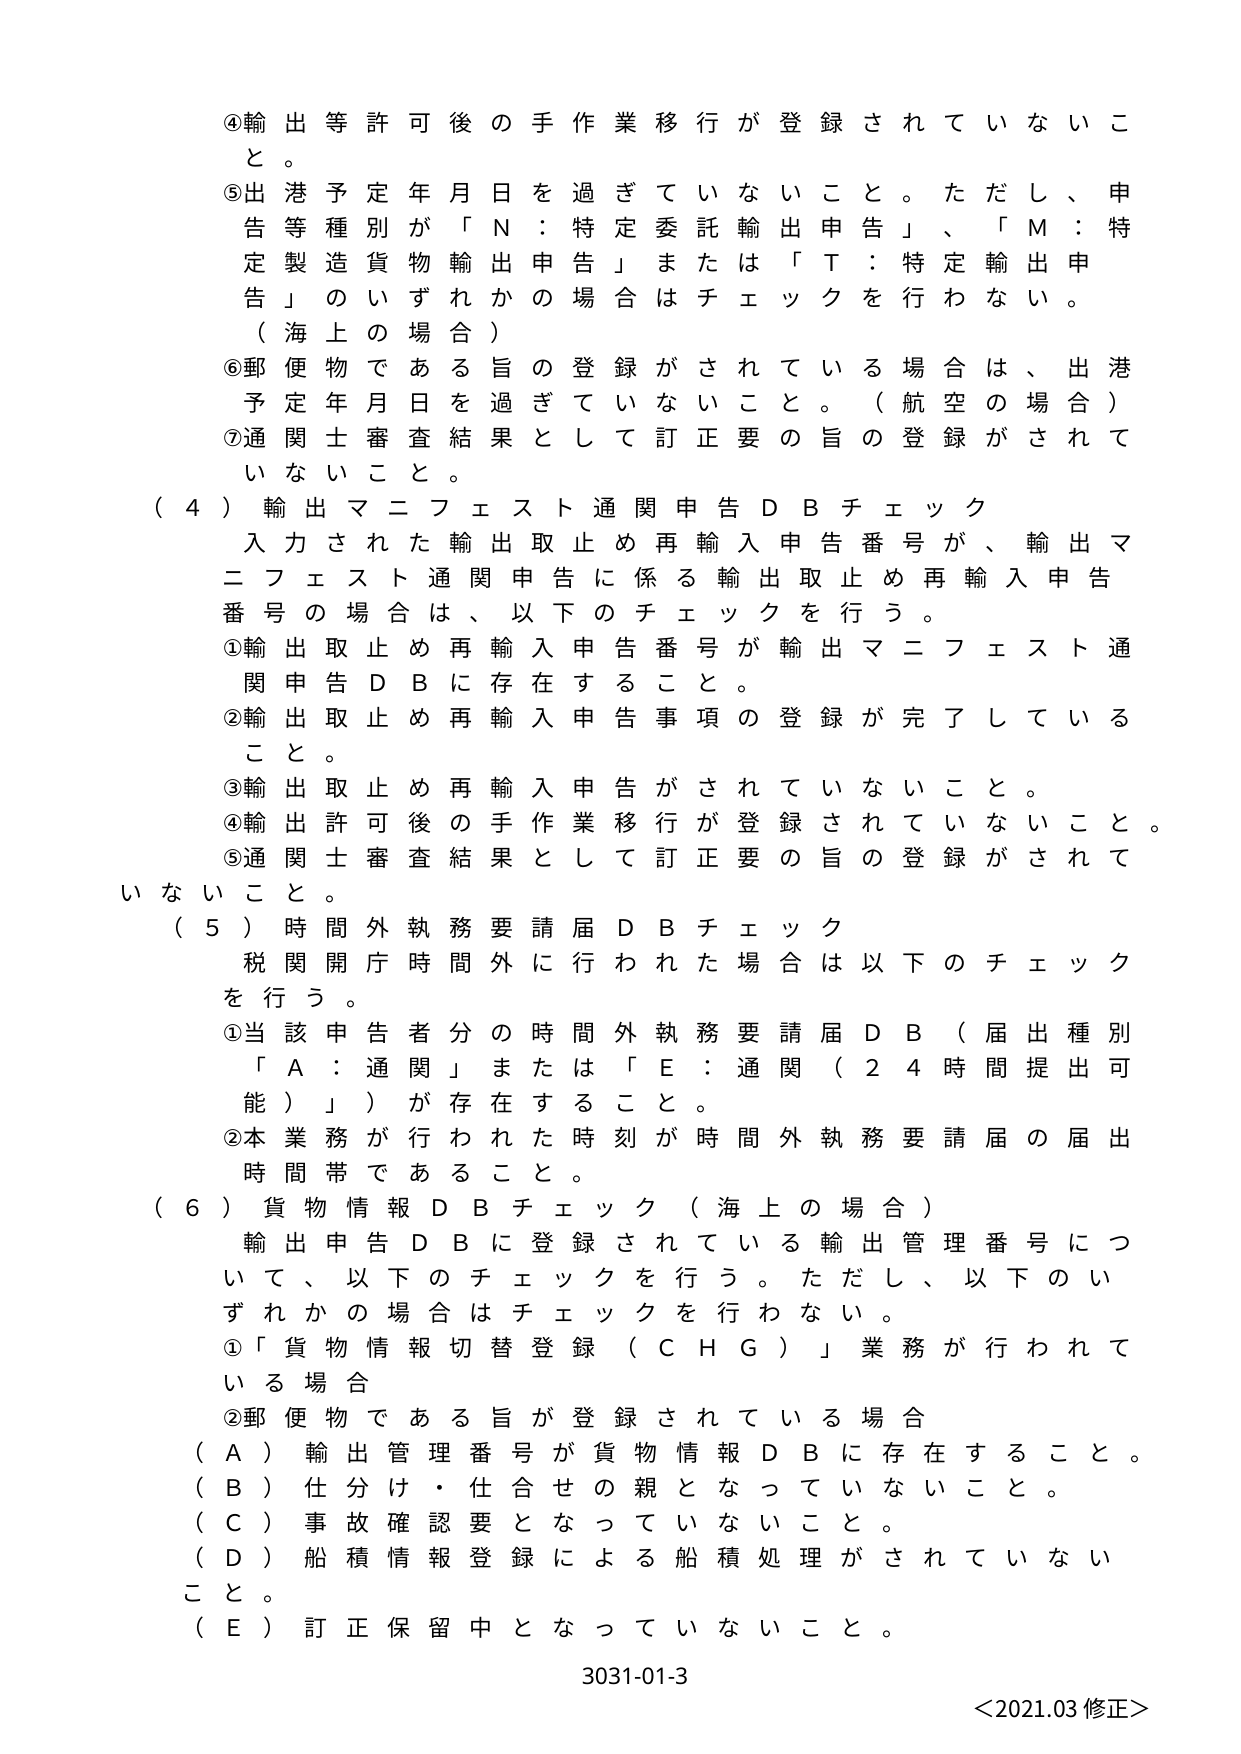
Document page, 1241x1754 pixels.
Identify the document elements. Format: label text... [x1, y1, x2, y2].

text ⑦通関士審査結果として訂正要の旨の登録がされていないこと。 [202, 419, 1150, 489]
text （Ｃ）事故確認要となっていないこと。 [161, 1504, 1150, 1539]
text 入力された輸出取止め再輸入申告番号が、輸出マニフェスト通関申告に係る輸出取止め再輸入申告番号の場合は、以下のチェックを行う。 [202, 524, 1150, 629]
text ④輸出等許可後の手作業移行が登録されていないこと。 [202, 104, 1150, 174]
text ⑥郵便物である旨の登録がされている場合は、出港予定年月日を過ぎていないこと。（航空の場合） [202, 349, 1150, 419]
text 輸出申告ＤＢに登録されている輸出管理番号について、以下のチェックを行う。ただし、以下のいずれかの場合はチェックを行わない。 [202, 1224, 1150, 1329]
text ⑤出港予定年月日を過ぎていないこと。ただし、申告等種別が「Ｎ：特定委託輸出申告」、「Ｍ：特定製造貨物輸出申告」または「Ｔ：特定輸出申告」のいずれかの場合はチェックを行わない。（海上の場合） [202, 174, 1150, 349]
text （６）貨物情報ＤＢチェック（海上の場合） [119, 1189, 1150, 1224]
text （５）時間外執務要請届ＤＢチェック [119, 909, 1150, 944]
text ④輸出許可後の手作業移行が登録されていないこと。 [119, 804, 1150, 839]
text （Ｅ）訂正保留中となっていないこと。 [161, 1609, 1150, 1644]
text ②本業務が行われた時刻が時間外執務要請届の届出時間帯であること。 [202, 1119, 1150, 1189]
text ①「貨物情報切替登録（ＣＨＧ）」業務が行われている場合 [202, 1329, 1150, 1399]
text （４）輸出マニフェスト通関申告ＤＢチェック [119, 489, 1150, 524]
text ②輸出取止め再輸入申告事項の登録が完了していること。 [202, 699, 1150, 769]
text （Ａ）輸出管理番号が貨物情報ＤＢに存在すること。 [161, 1434, 1150, 1469]
text （Ｄ）船積情報登録による船積処理がされていないこと。 [161, 1539, 1150, 1609]
text ①当該申告者分の時間外執務要請届ＤＢ（届出種別「Ａ：通関」または「Ｅ：通関（２４時間提出可能）」）が存在すること。 [202, 1014, 1150, 1119]
text ⑤通関士審査結果として訂正要の旨の登録がされていないこと。 [119, 839, 1150, 909]
text ②郵便物である旨が登録されている場合 [202, 1399, 1150, 1434]
text ①輸出取止め再輸入申告番号が輸出マニフェスト通関申告ＤＢに存在すること。 [202, 629, 1150, 699]
text （Ｂ）仕分け・仕合せの親となっていないこと。 [161, 1469, 1150, 1504]
text ③輸出取止め再輸入申告がされていないこと。 [202, 769, 1150, 804]
text 税関開庁時間外に行われた場合は以下のチェックを行う。 [202, 944, 1150, 1014]
